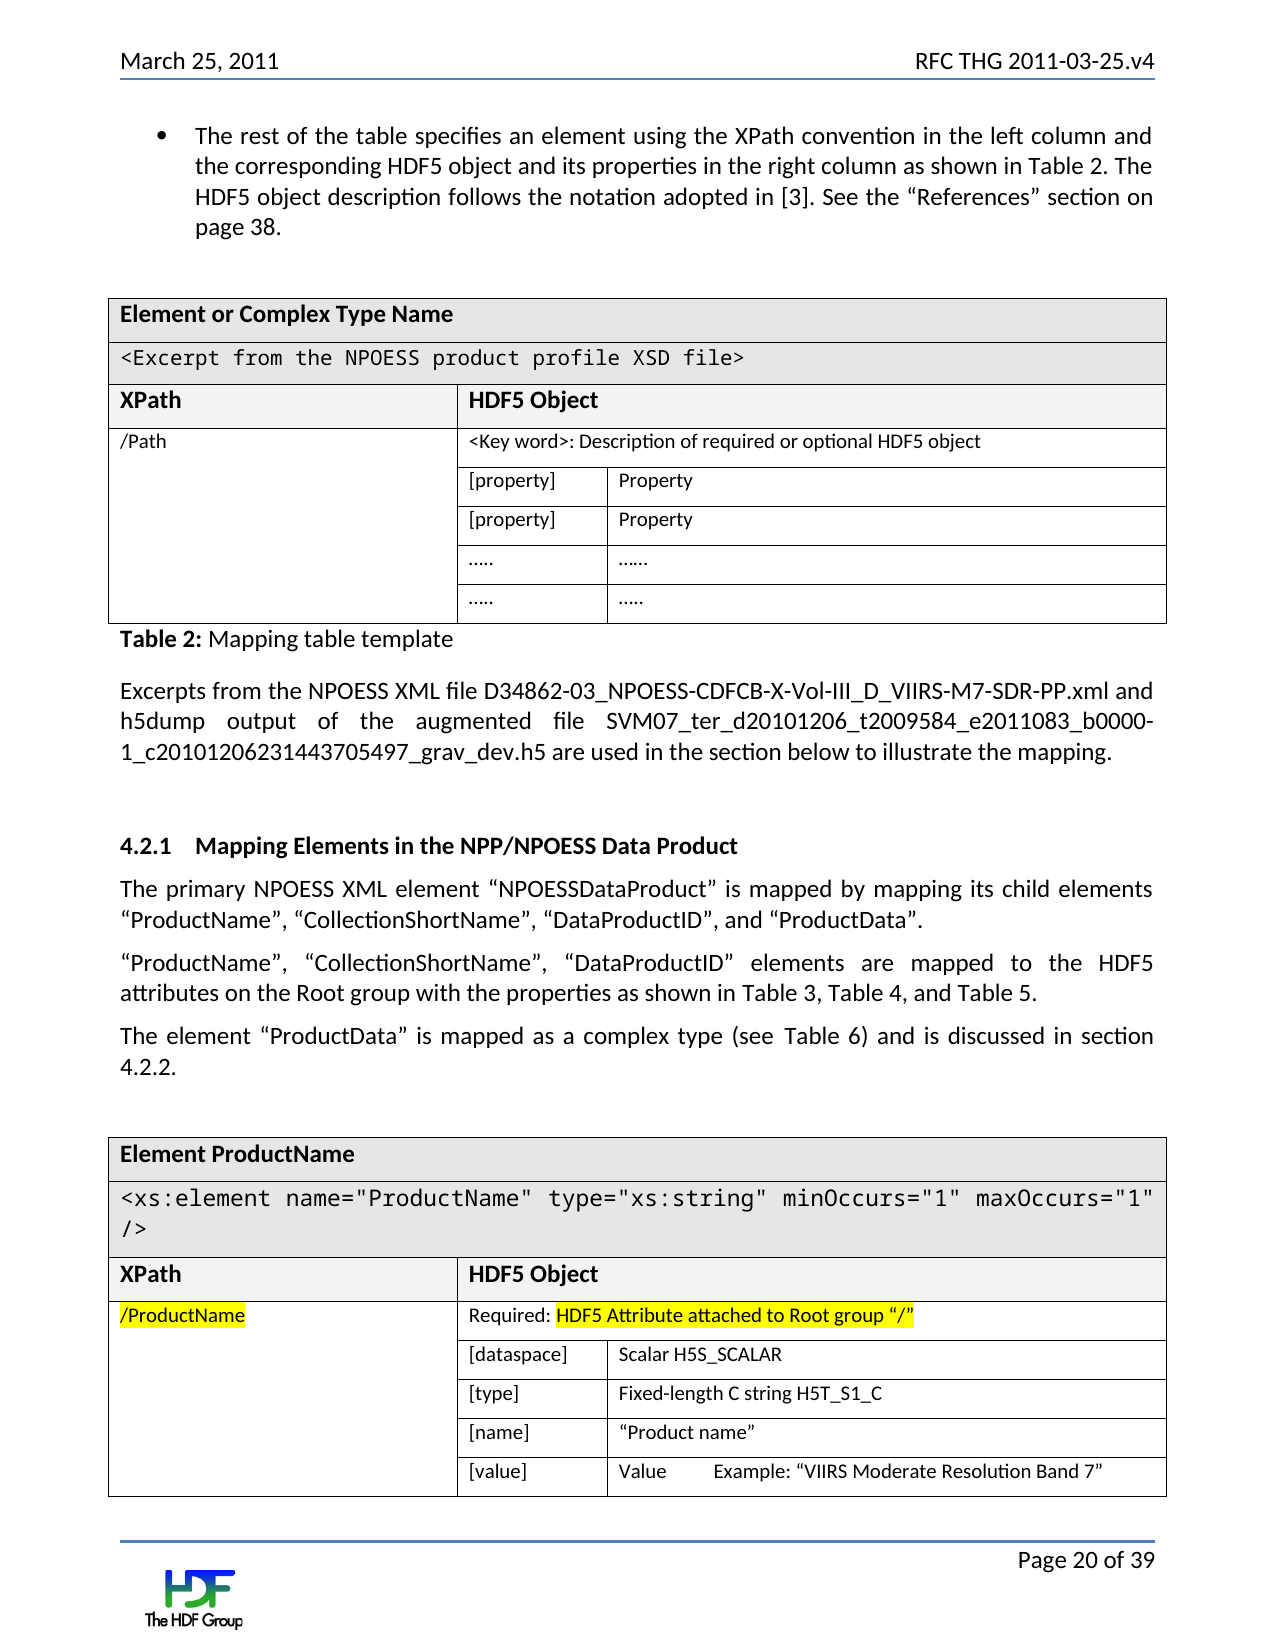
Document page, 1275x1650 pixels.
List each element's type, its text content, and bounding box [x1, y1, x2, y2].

table_cell <xs:element name="ProductName" type="xs:string" minOccurs="1" maxOccurs="1" /> [109, 1182, 1166, 1257]
table_cell ….. [608, 585, 1166, 622]
table_cell <Key word>: Description of required or optional HDF5 object [458, 429, 1166, 467]
table_header Element or Complex Type Name [109, 299, 1166, 342]
table_cell Scalar H5S_SCALAR [608, 1341, 1166, 1379]
table_cell [value] [458, 1458, 607, 1496]
table_cell [property] [458, 507, 607, 544]
text The primary NPOESS XML element “NPOESSDataProduct” is mapped by mapping its child elements “ProductName”, “CollectionShortName”, “DataProductID”, and “ProductData”. [120, 873, 1155, 934]
table_cell Property [608, 507, 1166, 544]
table_cell [type] [458, 1380, 607, 1418]
table_cell Required: HDF5 Attribute attached to Root group “/” [458, 1302, 1166, 1340]
table_cell [name] [458, 1419, 607, 1457]
table_header Element ProductName [109, 1138, 1166, 1181]
text “ProductName”, “CollectionShortName”, “DataProductID” elements are mapped to the HDF5 attributes on the Root group with the properties as shown in , , and Table 5. [120, 947, 1155, 1008]
text Excerpts from the NPOESS XML file D34862-03_NPOESS-CDFCB-X-Vol-III_D_VIIRS-M7-SDR-PP.xml and h5dump output of the augmented file SVM07_ter_d20101206_t2009584_e2011083_b0000-1_c20101206231443705497_grav_dev.h5 are used in the section below to illustrate the mapping. [120, 675, 1155, 766]
picture [145, 1570, 243, 1630]
table_cell “Product name” [608, 1419, 1166, 1457]
list The rest of the table specifies an element using the XPath convention in the left column and the corresponding HDF5 object and its properties in the right column as shown in Table 2. The HDF5 object description follows the notation adopted in [3]. See the “References” section on page . [157, 120, 1155, 242]
table_cell Value Example: “VIIRS Moderate Resolution Band 7” [608, 1458, 1166, 1496]
table_cell XPath [109, 385, 457, 428]
table_cell HDF5 Object [458, 385, 1166, 428]
table_cell XPath [109, 1258, 457, 1301]
table_cell [dataspace] [458, 1341, 607, 1379]
table_cell Fixed-length C string H5T_S1_C [608, 1380, 1166, 1418]
table_cell …… [608, 546, 1166, 583]
table_cell [property] [458, 468, 607, 506]
table_cell ….. [458, 546, 607, 583]
text The element “ProductData” is mapped as a complex type (see ) and is discussed in section 4.2.2. [120, 1020, 1155, 1081]
table_cell ….. [458, 585, 607, 622]
table_cell Property [608, 468, 1166, 506]
table_cell HDF5 Object [458, 1258, 1166, 1301]
table_cell /Path [109, 429, 457, 622]
table_cell /ProductName [109, 1302, 457, 1496]
text Table 2: Mapping table template [120, 624, 1155, 654]
table_cell <Excerpt from the NPOESS product profile XSD file> [109, 343, 1166, 384]
subtitle Mapping Elements in the NPP/NPOESS Data Product [120, 830, 1155, 861]
